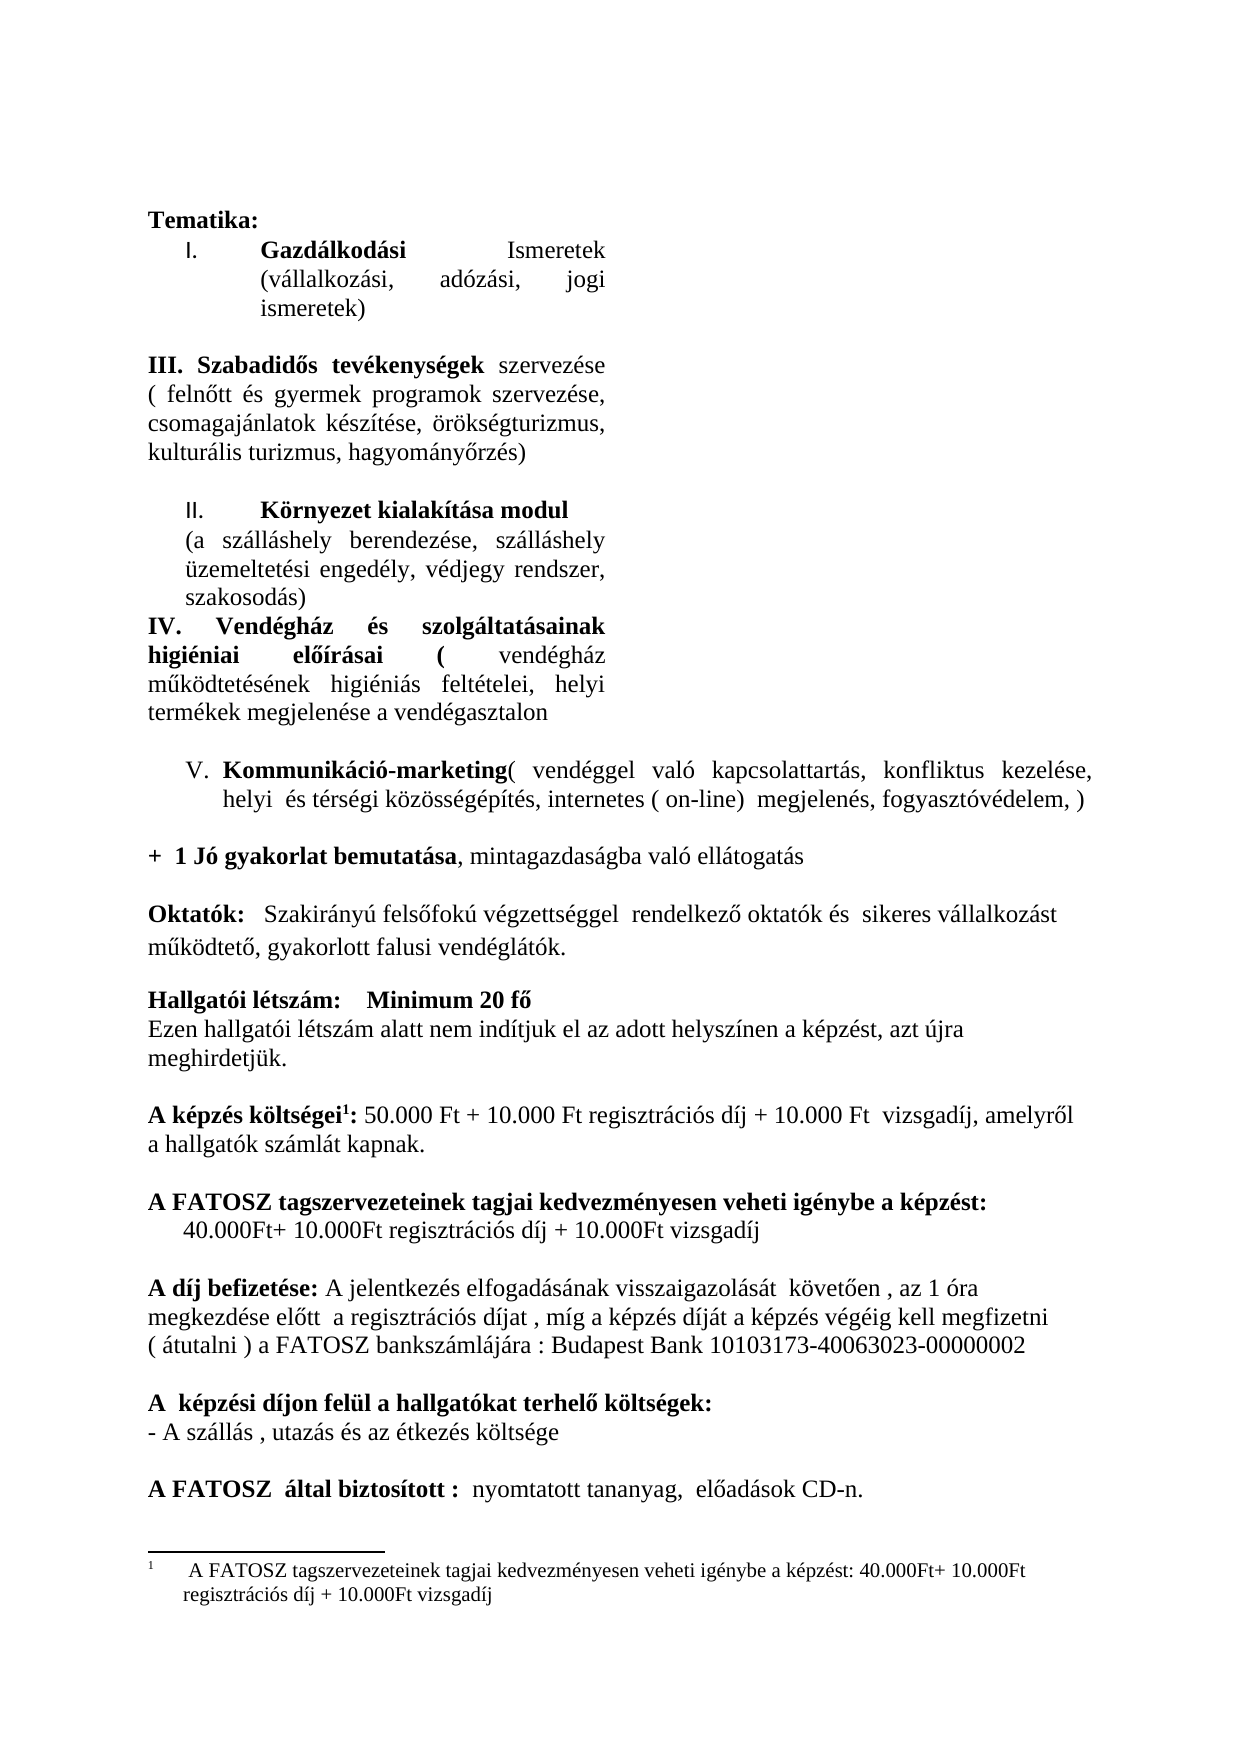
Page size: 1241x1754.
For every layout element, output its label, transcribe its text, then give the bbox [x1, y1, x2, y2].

text Ezen hallgatói létszám alatt nem indítjuk el az adott helyszínen a képzést, azt újra meghirdetjük. [148, 1014, 1093, 1072]
text Tematika: [148, 205, 1093, 234]
text + 1 Jó gyakorlat bemutatása, mintagazdaságba való ellátogatás [148, 841, 1093, 870]
list Gazdálkodási Ismeretek (vállalkozási, adózási, jogi ismeretek) [185, 234, 605, 322]
list Oktatók: Szakirányú felsőfokú végzettséggel rendelkező oktatók és sikeres vállalkozást működtető, gyakorlott falusi vendéglátók. [148, 899, 1093, 960]
text A FATOSZ tagszervezeteinek tagjai kedvezményesen veheti igénybe a képzést: 40.000Ft+ 10.000Ft regisztrációs díj + 10.000Ft vizsgadíj [148, 1187, 1093, 1244]
text - A szállás , utazás és az étkezés költsége [148, 1417, 1093, 1446]
text A díj befizetése: A jelentkezés elfogadásának visszaigazolását követően , az 1 óra megkezdése előtt a regisztrációs díjat , míg a képzés díját a képzés végéig kell megfizetni ( átutalni ) a FATOSZ bankszámlájára : Budapest Bank 10103173-40063023-00000002 [148, 1273, 1093, 1359]
list Környezet kialakítása modul [185, 494, 605, 525]
text (a szálláshely berendezése, szálláshely üzemeltetési engedély, védjegy rendszer, szakosodás) [185, 525, 605, 611]
text IV. Vendégház és szolgáltatásainak higiéniai előírásai ( vendégház működtetésének higiéniás feltételei, helyi termékek megjelenése a vendégasztalon [148, 611, 605, 726]
text III. Szabadidős tevékenységek szervezése ( felnőtt és gyermek programok szervezése, csomagajánlatok készítése, örökségturizmus, kulturális turizmus, hagyományőrzés) [148, 351, 605, 466]
text Hallgatói létszám: Minimum 20 fő [148, 986, 1093, 1014]
list Kommunikáció-marketing( vendéggel való kapcsolattartás, konfliktus kezelése, helyi és térségi közösségépítés, internetes ( on-line) megjelenés, fogyasztóvédelem, ) [185, 755, 1093, 812]
text A FATOSZ által biztosított : nyomtatott tananyag, előadások CD-n. [148, 1474, 1093, 1503]
text A képzés költségei: 50.000 Ft + 10.000 Ft regisztrációs díj + 10.000 Ft vizsgadíj, amelyről a hallgatók számlát kapnak. [148, 1101, 1093, 1158]
text A képzési díjon felül a hallgatókat terhelő költségek: [148, 1388, 1093, 1417]
